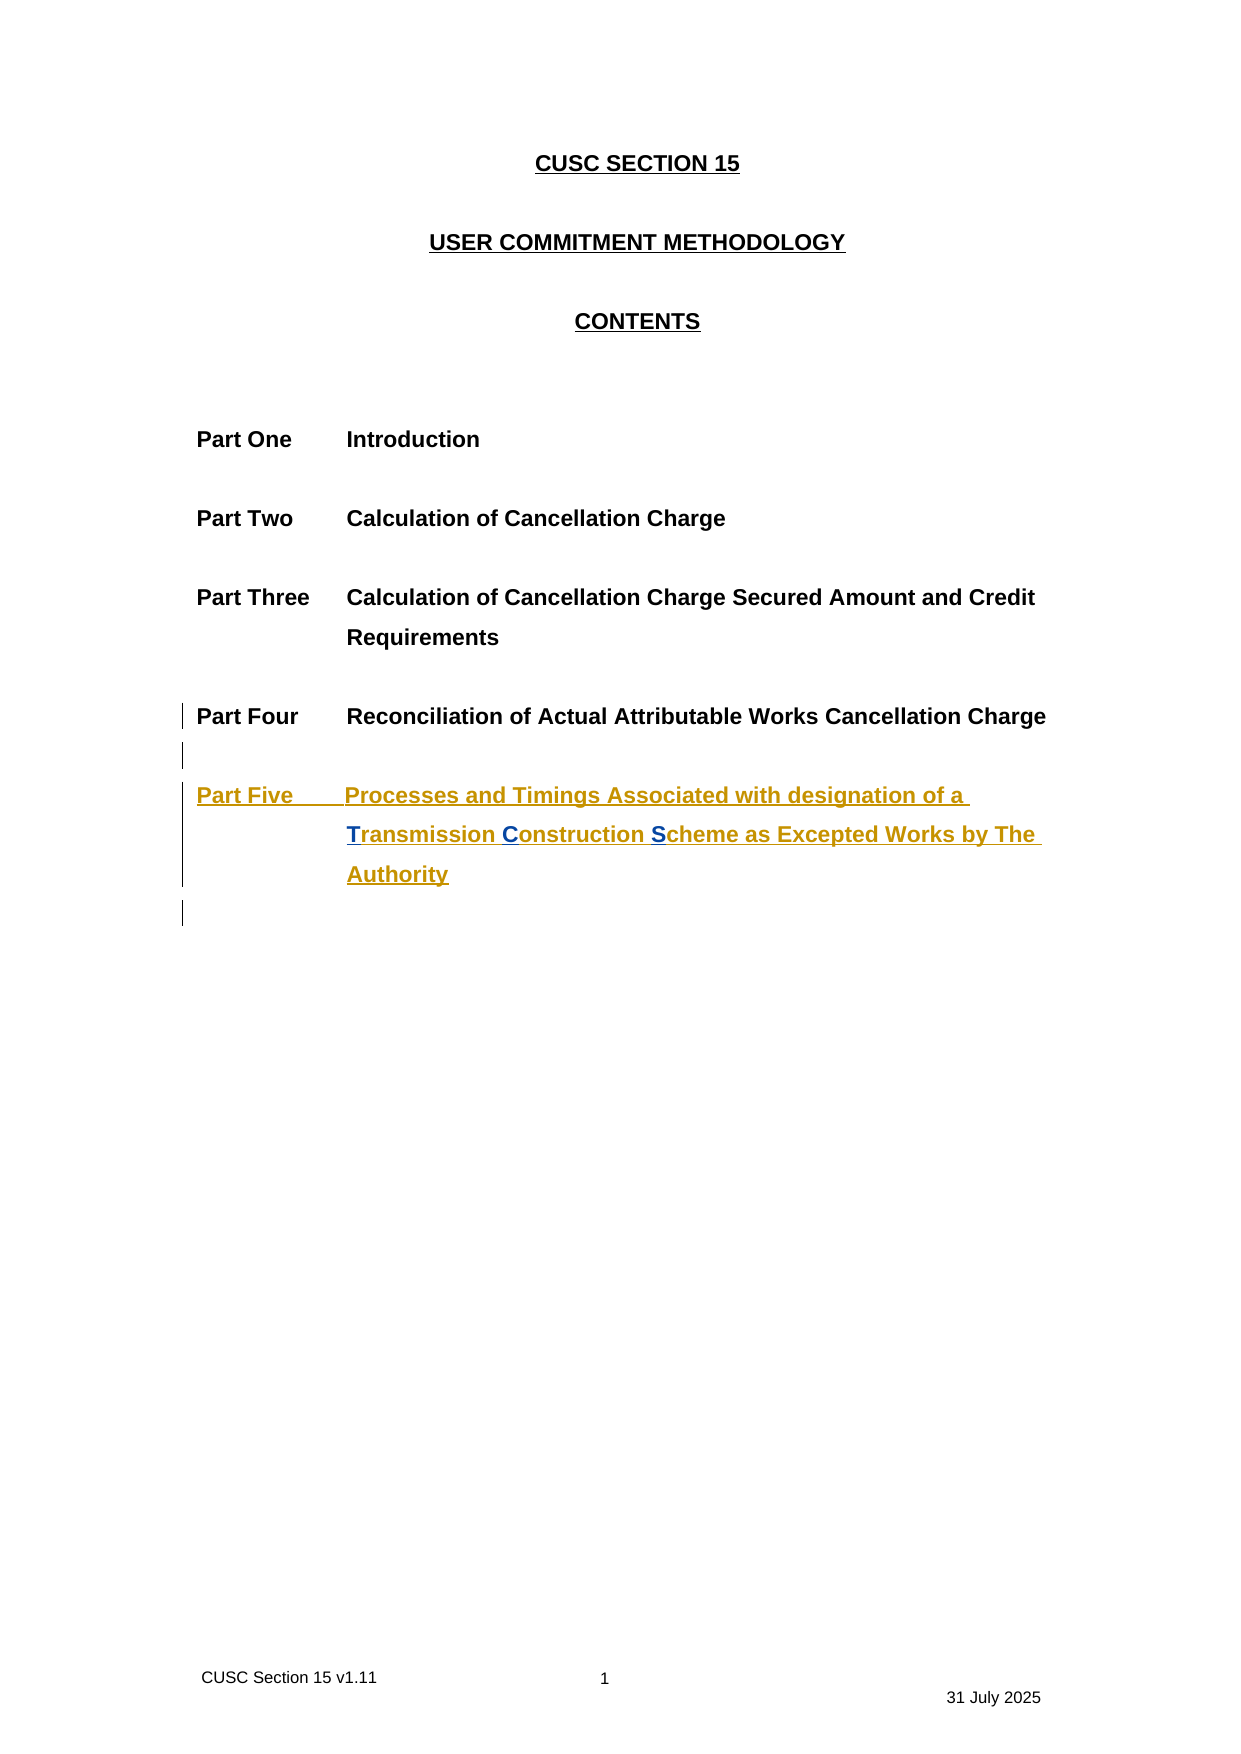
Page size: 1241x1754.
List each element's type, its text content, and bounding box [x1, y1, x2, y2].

text CUSC SECTION 15 [196, 150, 1078, 176]
text Part Two Calculation of Cancellation Charge [196, 505, 1078, 532]
text Part Four Reconciliation of Actual Attributable Works Cancellation Charge [196, 703, 1078, 729]
text Part Three Calculation of Cancellation Charge Secured Amount and Credit Requirements [196, 584, 1078, 650]
text USER COMMITMENT METHODOLOGY [196, 229, 1078, 255]
text Part One Introduction [196, 426, 1078, 453]
text CONTENTS [196, 308, 1078, 334]
